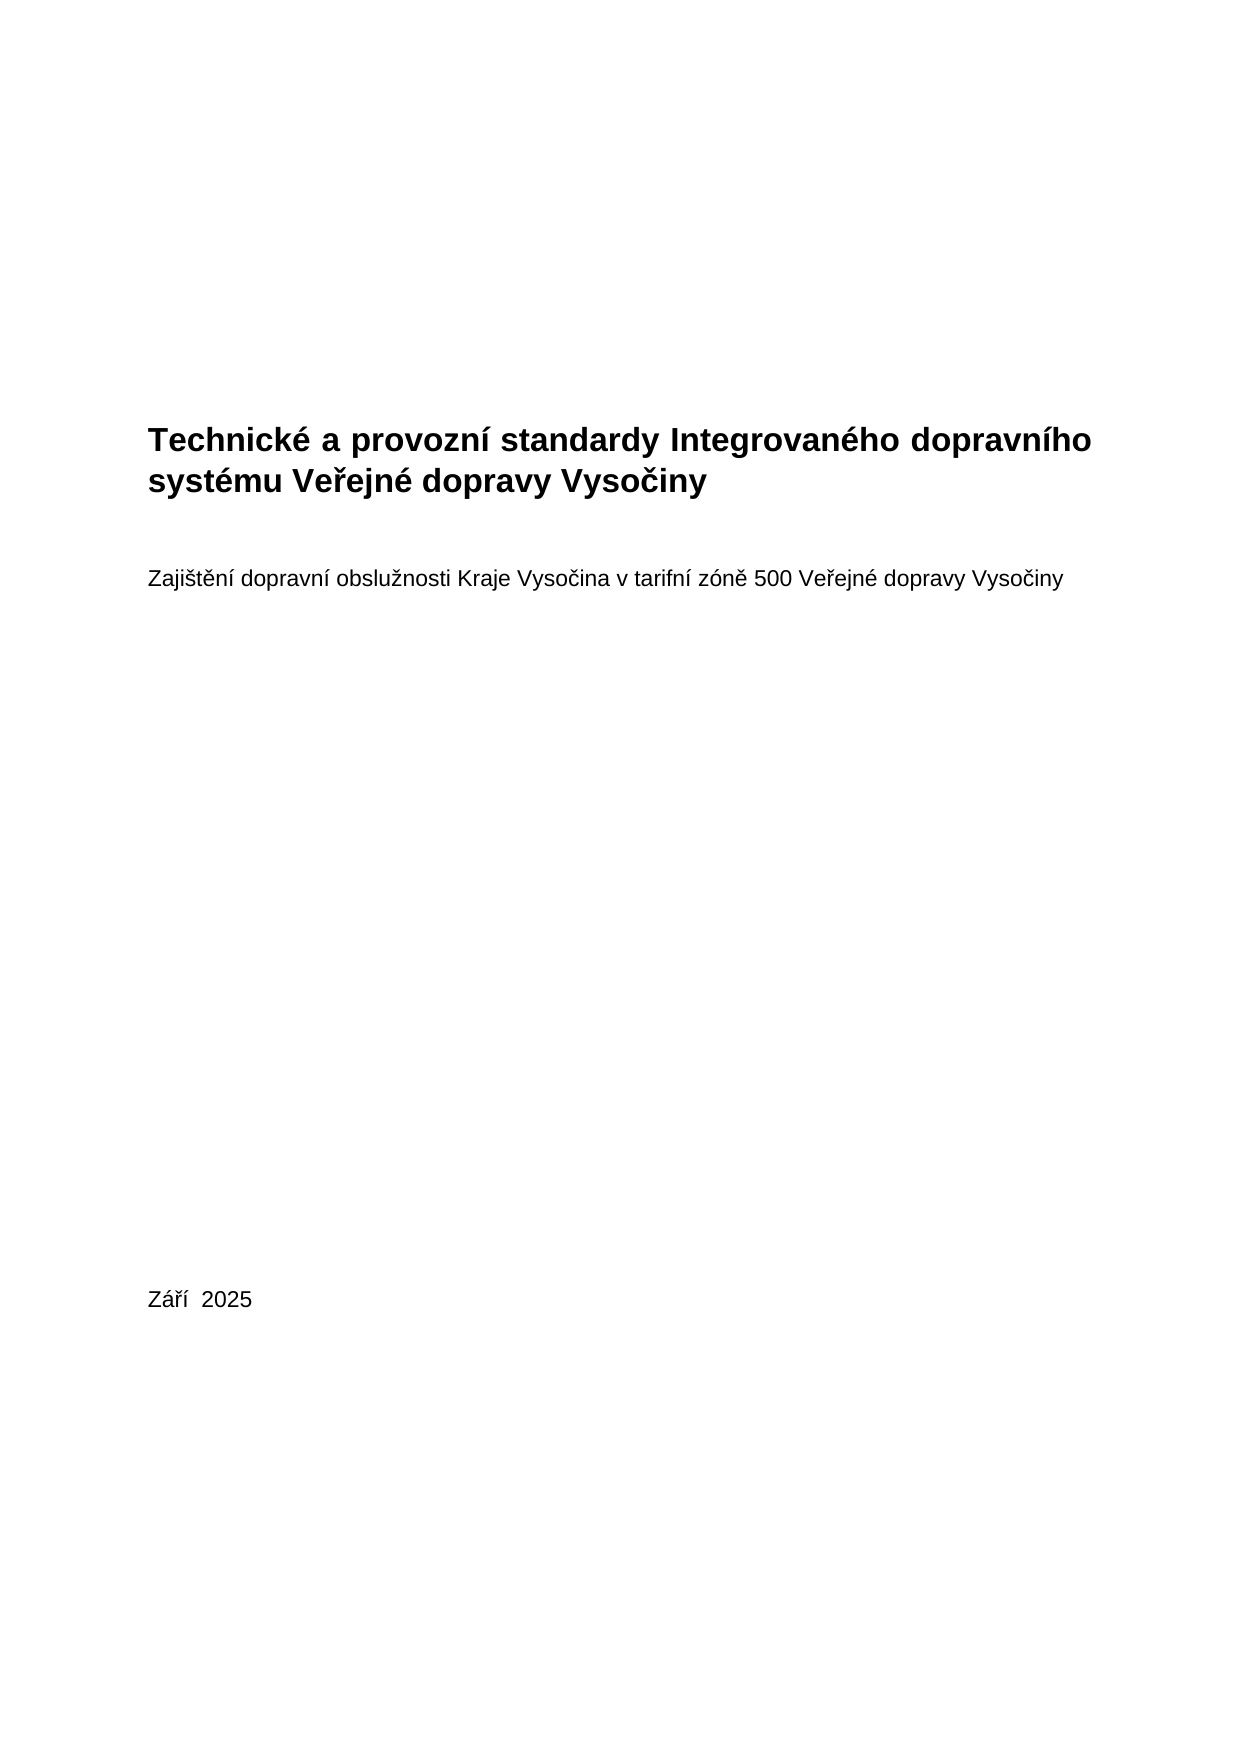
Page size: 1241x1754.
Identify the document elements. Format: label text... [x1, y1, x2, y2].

text Technické a provozní standardy Integrovaného dopravního systému Veřejné dopravy Vysočiny [148, 420, 1093, 500]
text Zajištění dopravní obslužnosti Kraje Vysočina v tarifní zóně 500 Veřejné dopravy Vysočiny [148, 565, 1093, 591]
text Září 2025 [148, 1286, 1093, 1313]
